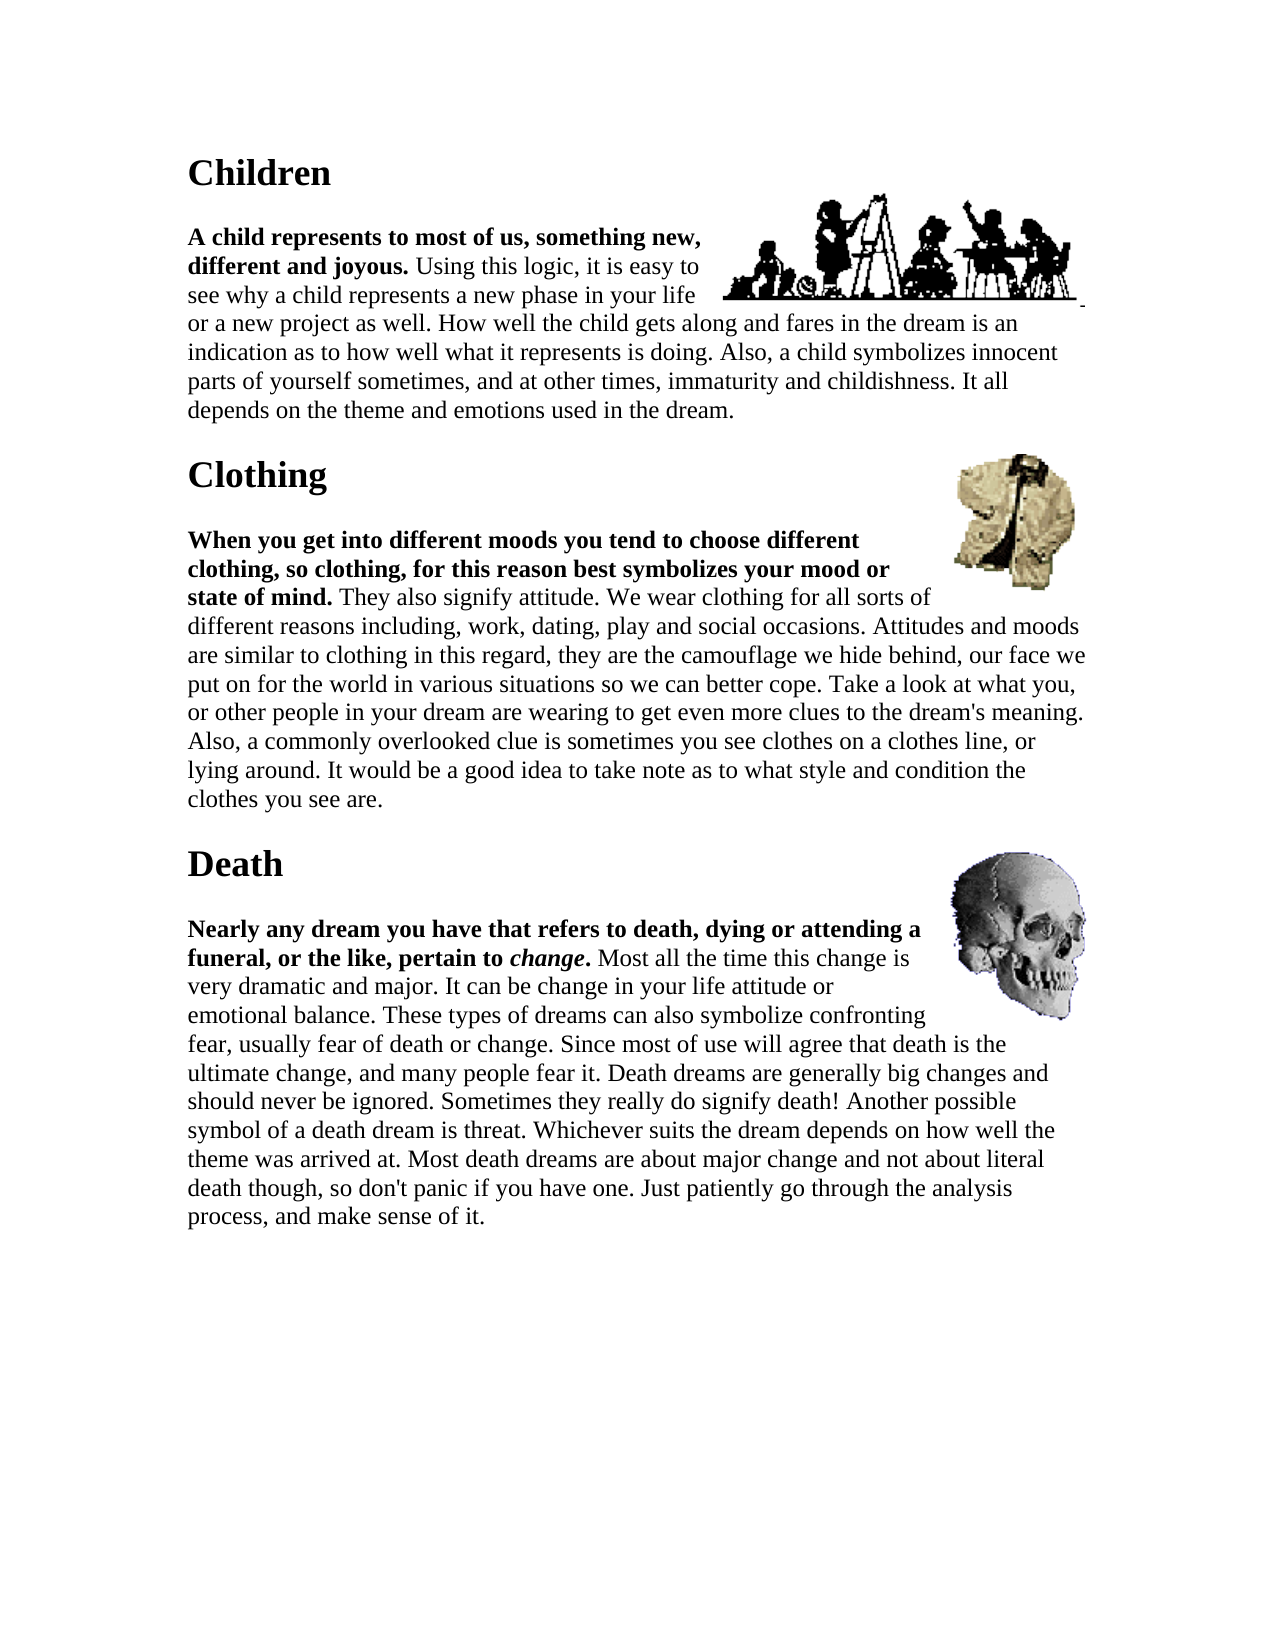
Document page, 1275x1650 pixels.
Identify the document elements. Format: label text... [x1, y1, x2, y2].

subtitle Children [187, 150, 1087, 193]
picture [712, 173, 1085, 307]
text When you get into different moods you tend to choose different clothing, so clothing, for this reason best symbolizes your mood or state of mind. They also signify attitude. We wear clothing for all sorts of different reasons including, work, dating, play and social occasions. Attitudes and moods are similar to clothing in this regard, they are the camouflage we hide behind, our face we put on for the world in various situations so we can better cope. Take a look at what you, or other people in your dream are wearing to get even more clues to the dream's meaning. Also, a commonly overlooked clue is sometimes you see clothes on a clothes line, or lying around. It would be a good idea to take note as to what style and condition the clothes you see are. [187, 525, 1087, 812]
subtitle Clothing [187, 453, 1087, 496]
picture [937, 848, 1094, 1022]
text A child represents to most of us, something new, different and joyous. Using this logic, it is easy to see why a child represents a new phase in your life or a new project as well. How well the child gets along and fares in the dream is an indication as to how well what it represents is doing. Also, a child symbolizes innocent parts of yourself sometimes, and at other times, immaturity and childishness. It all depends on the theme and emotions used in the dream. [187, 222, 1087, 423]
picture [937, 454, 1094, 611]
text Nearly any dream you have that refers to death, dying or attending a funeral, or the like, pertain to change. Most all the time this change is very dramatic and major. It can be change in your life attitude or emotional balance. These types of dreams can also symbolize confronting fear, usually fear of death or change. Since most of use will agree that death is the ultimate change, and many people fear it. Death dreams are generally big changes and should never be ignored. Sometimes they really do signify death! Another possible symbol of a death dream is threat. Whichever suits the dream depends on how well the theme was arrived at. Most death dreams are about major change and not about literal death though, so don't panic if you have one. Just patiently go through the analysis process, and make sense of it. [187, 914, 1087, 1230]
subtitle Death [187, 842, 1087, 885]
